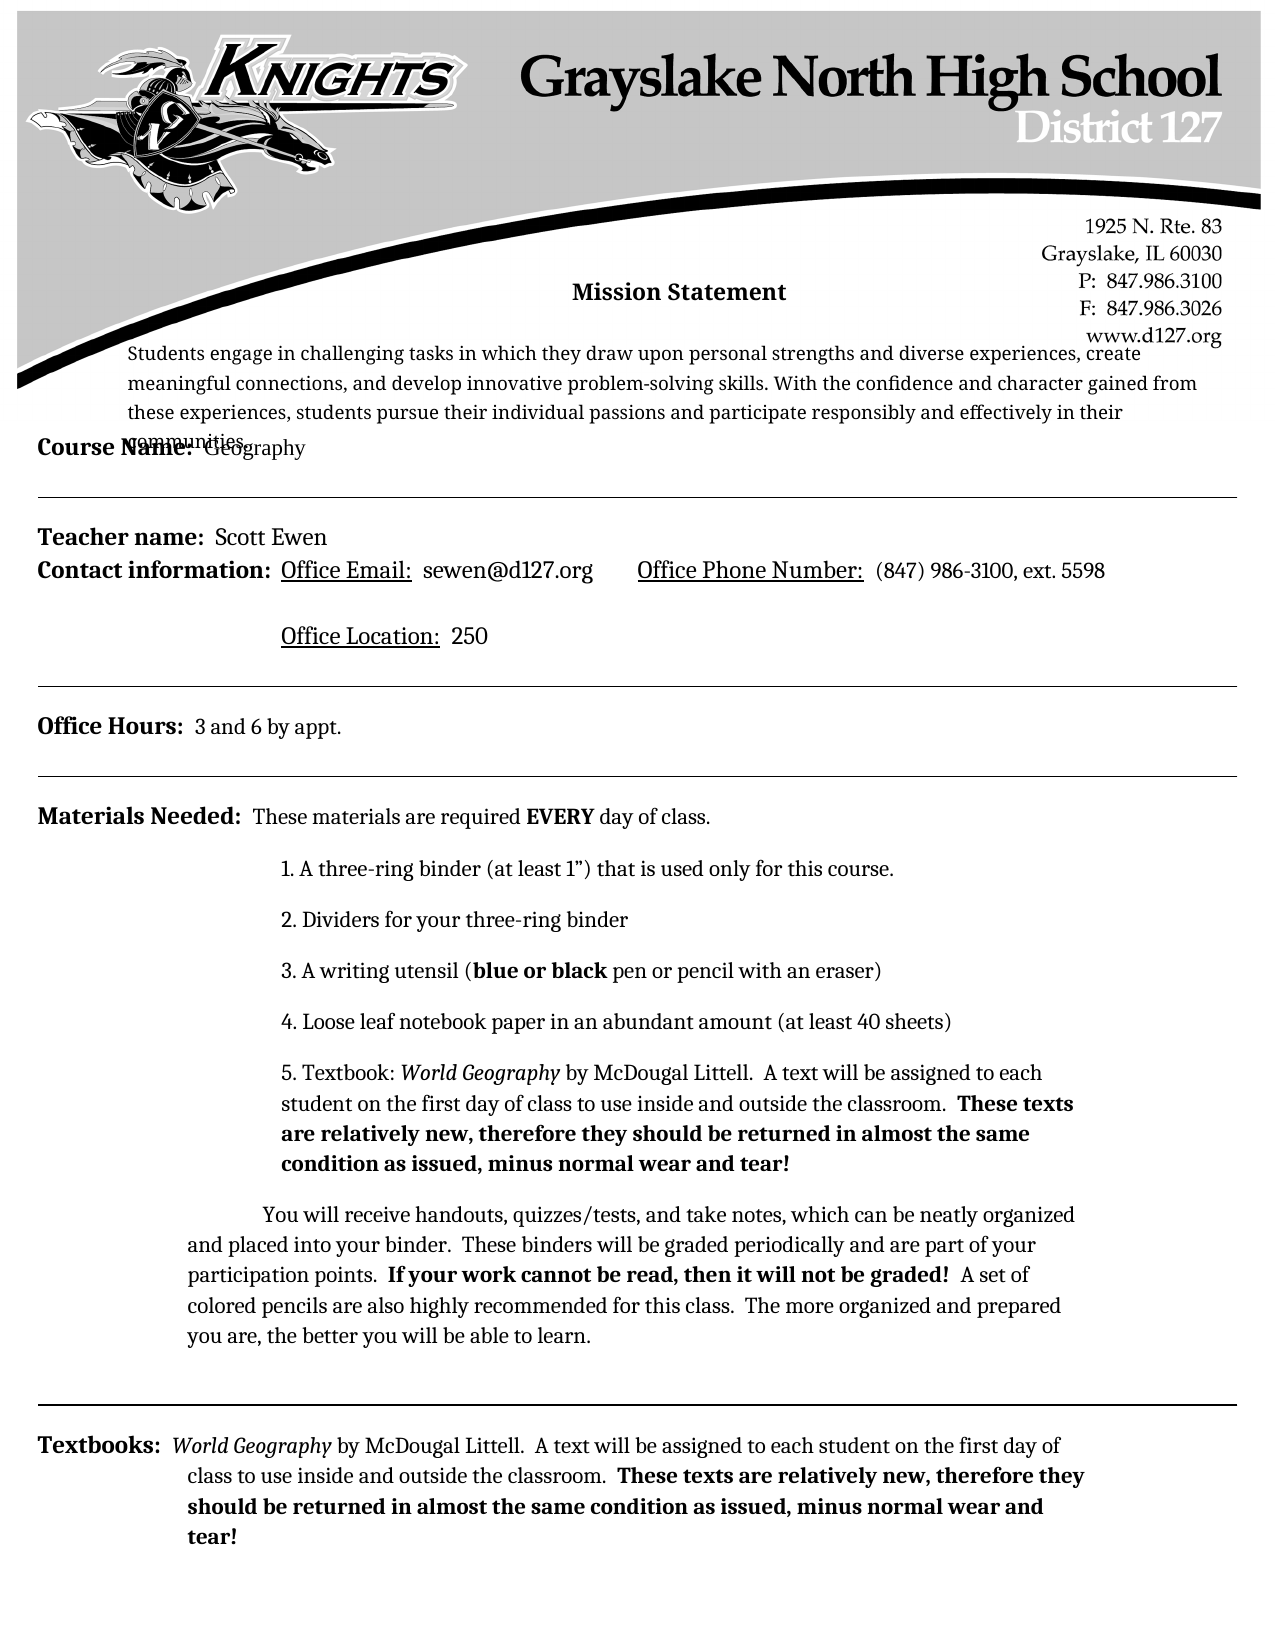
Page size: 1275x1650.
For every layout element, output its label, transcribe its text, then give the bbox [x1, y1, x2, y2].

text 1. A three-ring binder (at least 1”) that is used only for this course. [187, 856, 1087, 882]
text 3. A writing utensil (blue or black pen or pencil with an eraser) [187, 958, 1087, 984]
text You will receive handouts, quizzes/tests, and take notes, which can be neatly organized and placed into your binder. These binders will be graded periodically and are part of your participation points. If your work cannot be read, then it will not be graded! A set of colored pencils are also highly recommended for this class. The more organized and prepared you are, the better you will be able to learn. [187, 1202, 1087, 1349]
text Contact information: Office Email: sewen@d127.org Office Phone Number: (847) 986-3100, ext. 5598 [37, 556, 1237, 585]
text 5. Textbook: World Geography by McDougal Littell. A text will be assigned to each student on the first day of class to use inside and outside the classroom. These texts are relatively new, therefore they should be returned in almost the same condition as issued, minus normal wear and tear! [187, 1060, 1087, 1177]
text Teacher name: Scott Ewen [37, 523, 1237, 552]
text Course Name: Geography [37, 433, 1237, 462]
text Textbooks: World Geography by McDougal Littell. A text will be assigned to each student on the first day of class to use inside and outside the classroom. These texts are relatively new, therefore they should be returned in almost the same condition as issued, minus normal wear and tear! [37, 1431, 1087, 1550]
text Office Location: 250 [37, 622, 1237, 651]
text Materials Needed: These materials are required EVERY day of class. [37, 802, 1087, 831]
text Office Hours: 3 and 6 by appt. [37, 712, 1237, 741]
text 4. Loose leaf notebook paper in an abundant amount (at least 40 sheets) [187, 1009, 1087, 1035]
text 2. Dividers for your three-ring binder [187, 907, 1087, 933]
picture [0, 0, 1275, 421]
